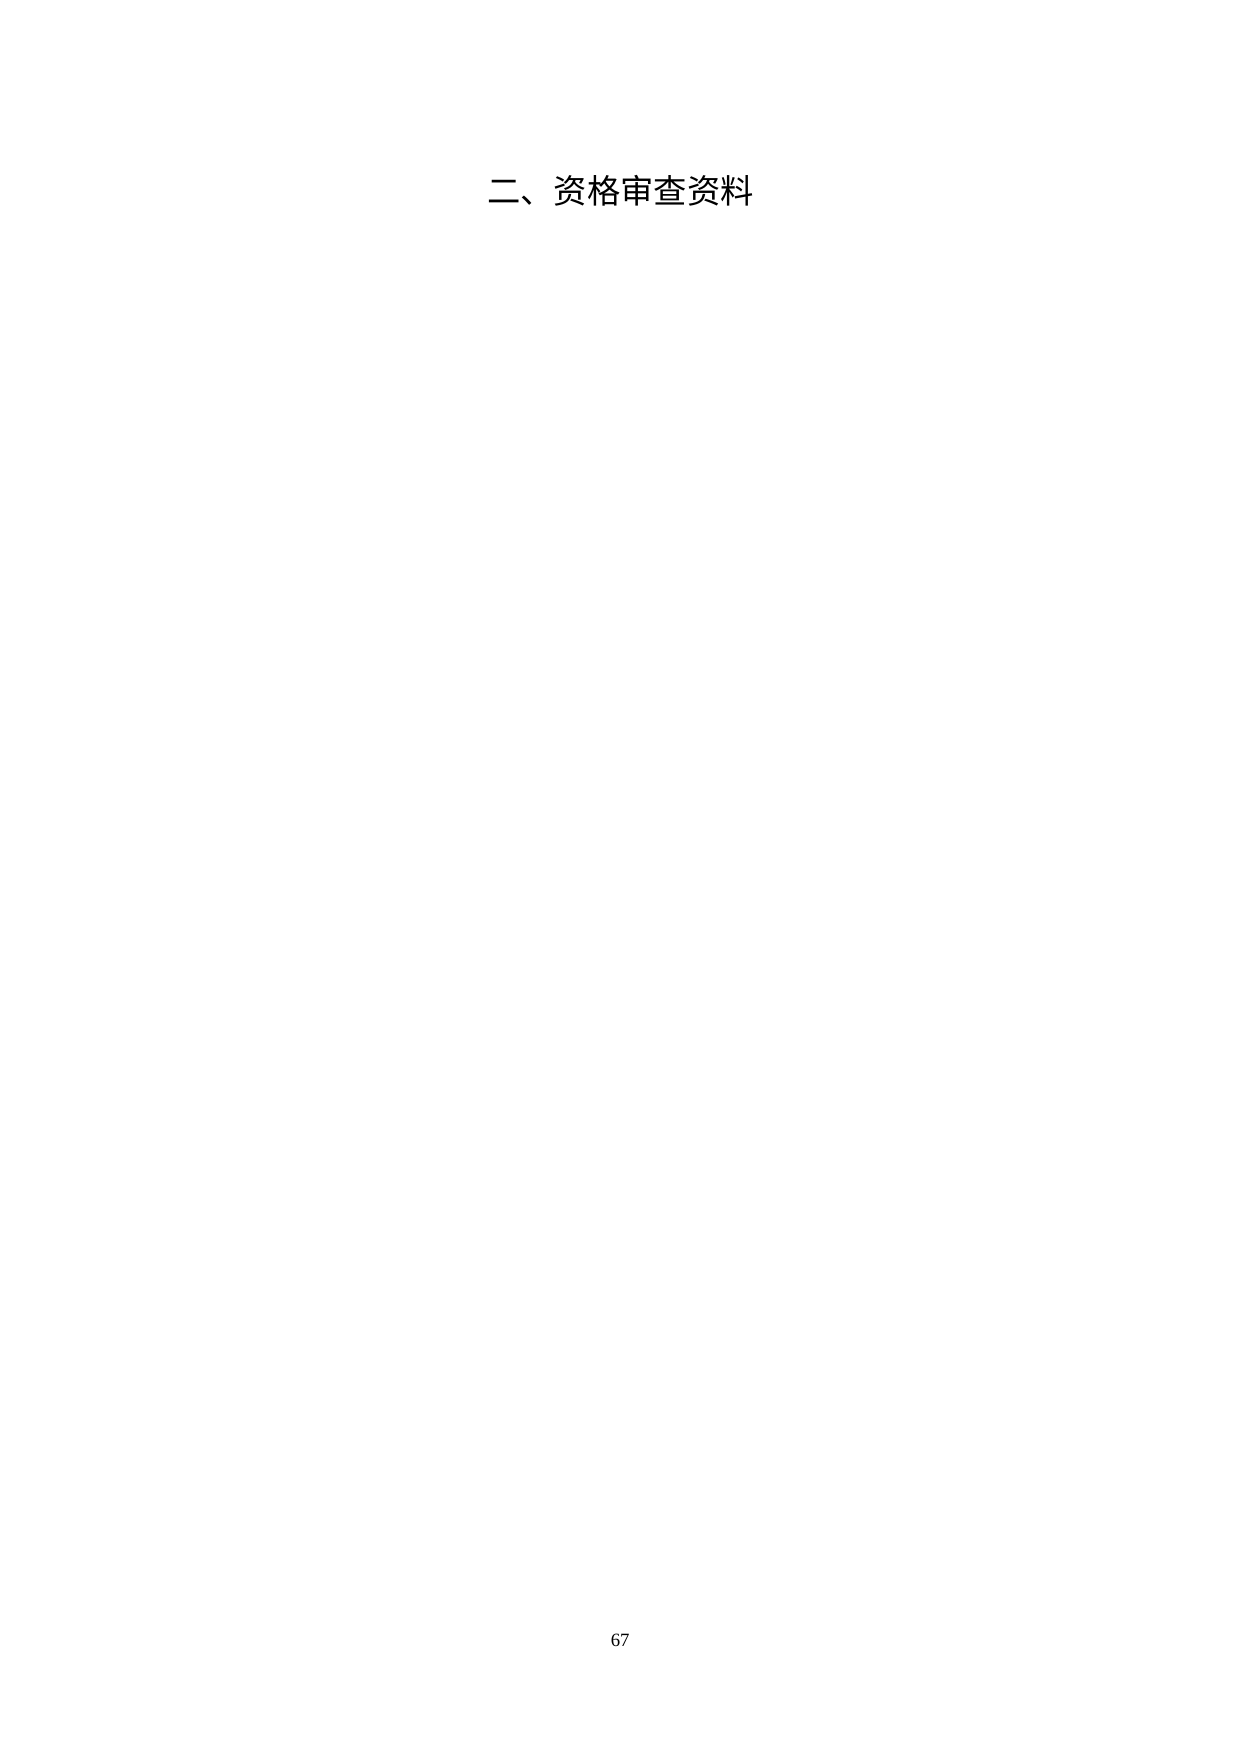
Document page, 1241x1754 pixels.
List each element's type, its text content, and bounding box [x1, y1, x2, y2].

text 二、资格审查资料 [142, 156, 1098, 221]
